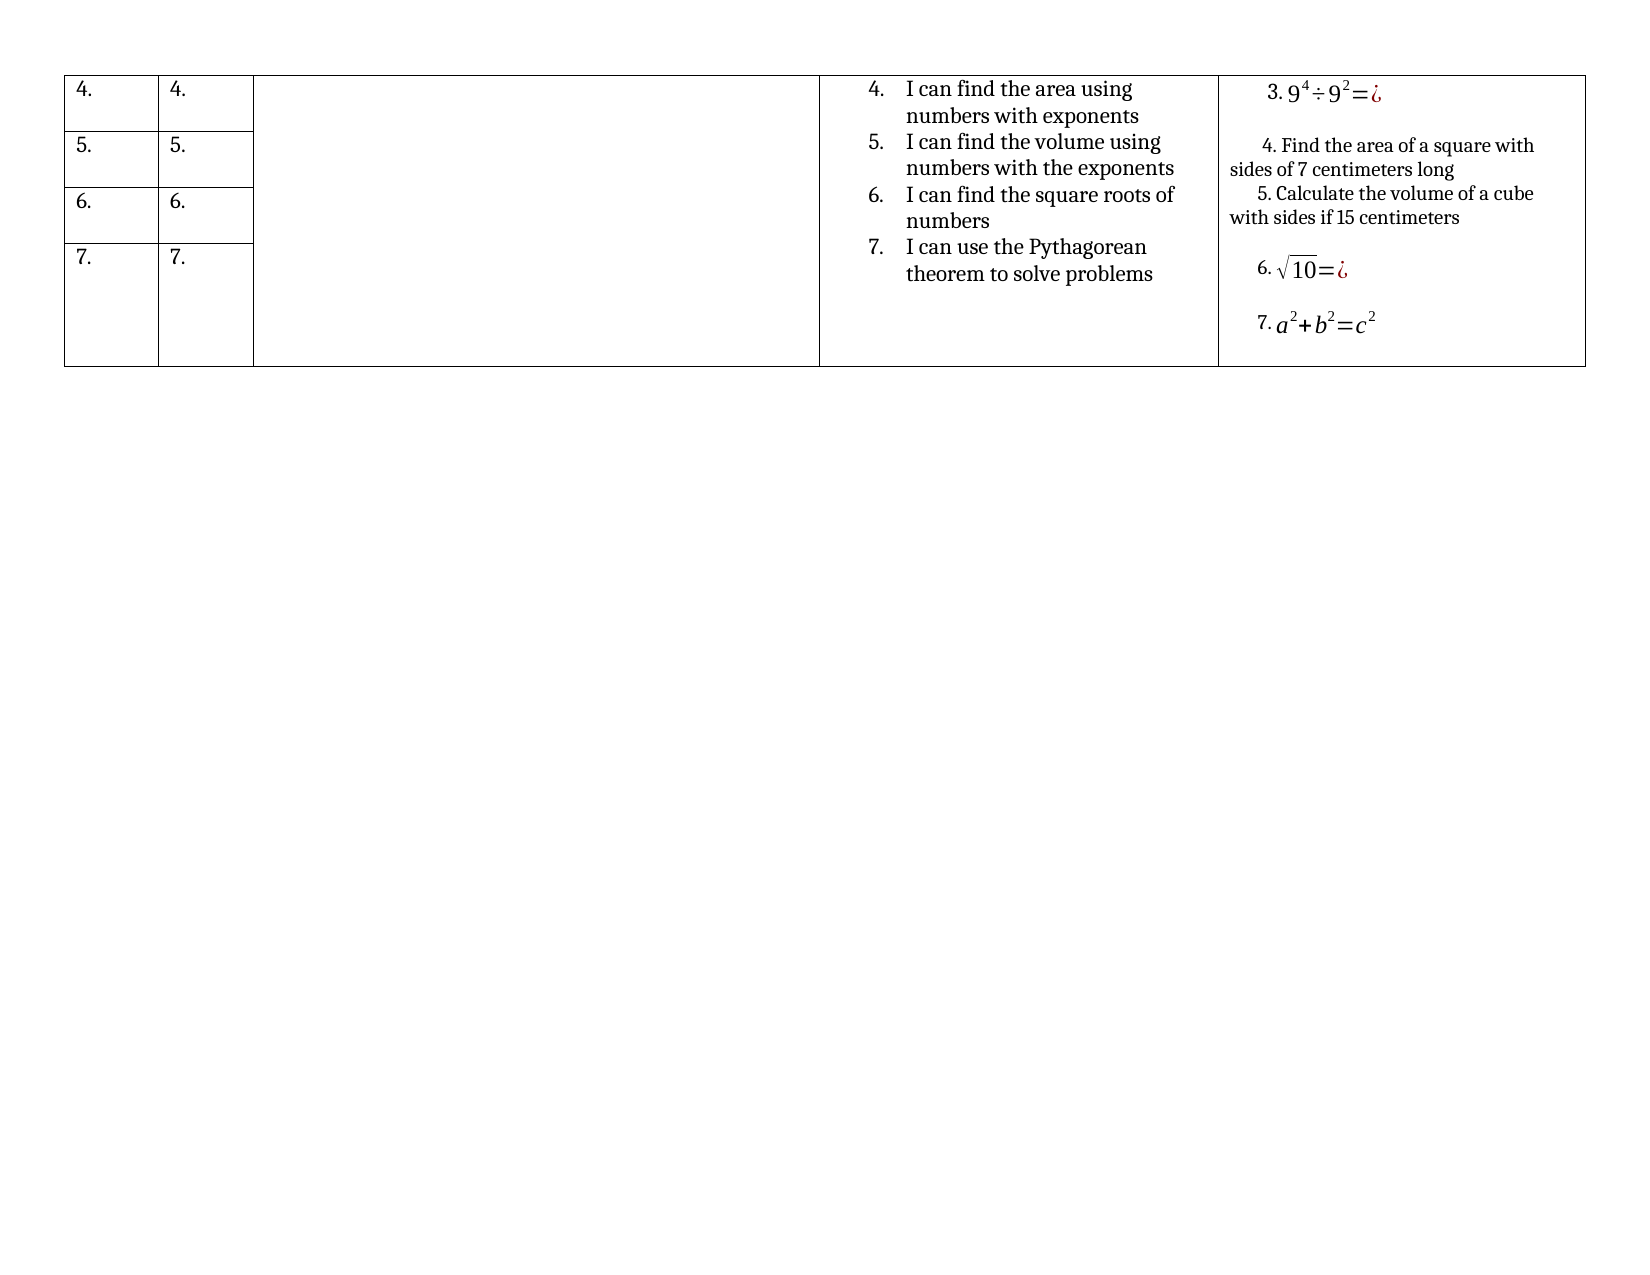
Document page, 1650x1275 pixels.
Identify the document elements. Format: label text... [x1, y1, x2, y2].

table_cell 6. [159, 188, 253, 243]
table_cell 7. [65, 244, 158, 366]
table_cell 4. [159, 76, 253, 131]
table_cell 5. [65, 132, 158, 187]
table_cell 4. [65, 76, 158, 131]
table_cell 6. [65, 188, 158, 243]
table_cell 7. [159, 244, 253, 366]
table_cell 5. [159, 132, 253, 187]
